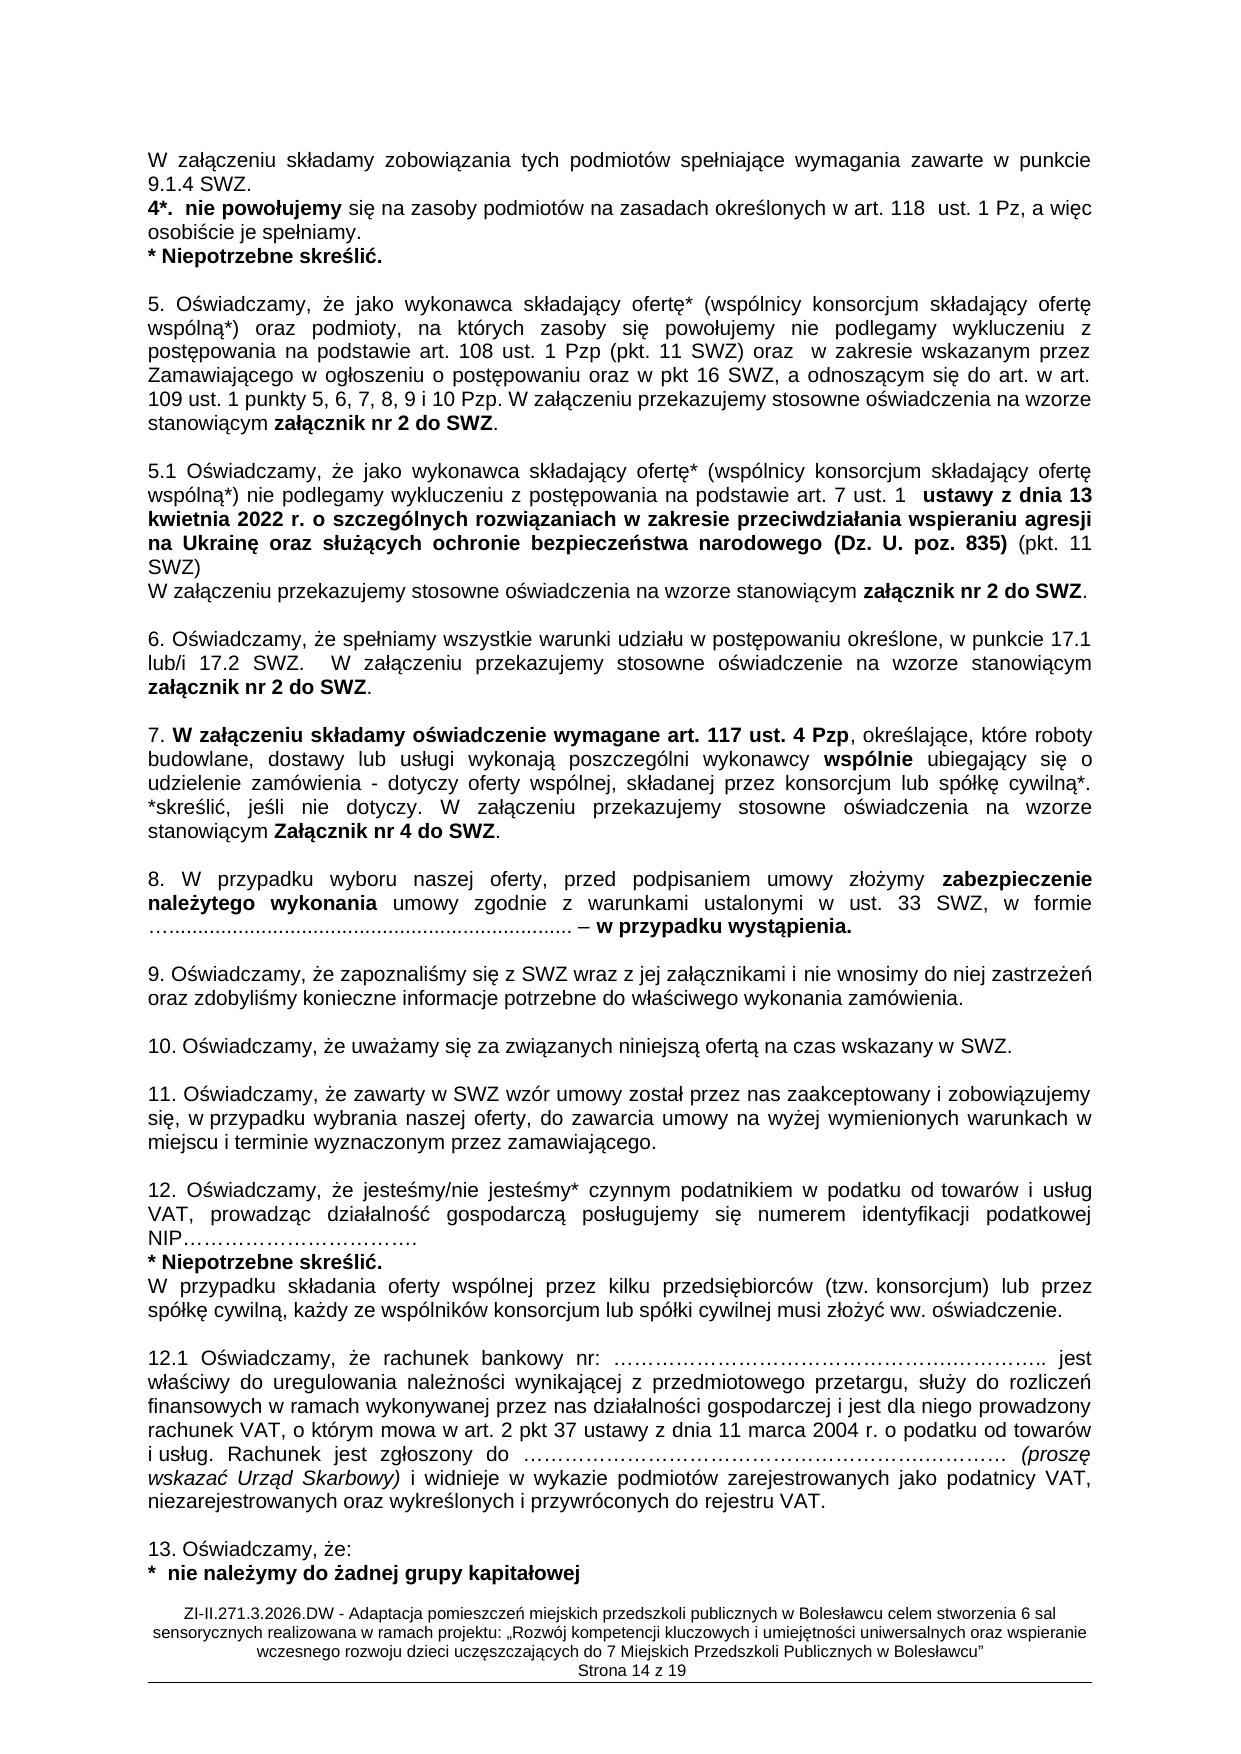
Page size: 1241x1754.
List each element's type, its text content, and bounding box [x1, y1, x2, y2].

text 9. Oświadczamy, że zapoznaliśmy się z SWZ wraz z jej załącznikami i nie wnosimy do niej zastrzeżeń oraz zdobyliśmy konieczne informacje potrzebne do właściwego wykonania zamówienia. [148, 962, 1092, 1010]
text * nie należymy do żadnej grupy kapitałowej [148, 1561, 1092, 1585]
text 6. Oświadczamy, że spełniamy wszystkie warunki udziału w postępowaniu określone, w punkcie 17.1 lub/i 17.2 SWZ. W załączeniu przekazujemy stosowne oświadczenie na wzorze stanowiącym załącznik nr 2 do SWZ. [148, 627, 1092, 699]
text 5. Oświadczamy, że jako wykonawca składający ofertę* (wspólnicy konsorcjum składający ofertę wspólną*) oraz podmioty, na których zasoby się powołujemy nie podlegamy wykluczeniu z postępowania na podstawie art. 108 ust. 1 Pzp (pkt. 11 SWZ) oraz w zakresie wskazanym przez Zamawiającego w ogłoszeniu o postępowaniu oraz w pkt 16 SWZ, a odnoszącym się do art. w art. 109 ust. 1 punkty 5, 6, 7, 8, 9 i 10 Pzp. W załączeniu przekazujemy stosowne oświadczenia na wzorze stanowiącym załącznik nr 2 do SWZ. [148, 291, 1092, 435]
text 4*. nie powołujemy się na zasoby podmiotów na zasadach określonych w art. 118 ust. 1 Pz, a więc osobiście je spełniamy. [148, 196, 1092, 243]
text 12. Oświadczamy, że jesteśmy/nie jesteśmy* czynnym podatnikiem w podatku od towarów i usług VAT, prowadząc działalność gospodarczą posługujemy się numerem identyfikacji podatkowej NIP……………………………. [148, 1178, 1092, 1250]
text 12.1 Oświadczamy, że rachunek bankowy nr: ………………………………………….………….. jest właściwy do uregulowania należności wynikającej z przedmiotowego przetargu, służy do rozliczeń finansowych w ramach wykonywanej przez nas działalności gospodarczej i jest dla niego prowadzony rachunek VAT, o którym mowa w art. 2 pkt 37 ustawy z dnia 11 marca 2004 r. o podatku od towarów i usług. Rachunek jest zgłoszony do ………………………………………………….………… (proszę wskazać Urząd Skarbowy) i widnieje w wykazie podmiotów zarejestrowanych jako podatnicy VAT, niezarejestrowanych oraz wykreślonych i przywróconych do rejestru VAT. [148, 1346, 1092, 1513]
text 5.1 Oświadczamy, że jako wykonawca składający ofertę* (wspólnicy konsorcjum składający ofertę wspólną*) nie podlegamy wykluczeniu z postępowania na podstawie art. 7 ust. 1 ustawy z dnia 13 kwietnia 2022 r. o szczególnych rozwiązaniach w zakresie przeciwdziałania wspieraniu agresji na Ukrainę oraz służących ochronie bezpieczeństwa narodowego (Dz. U. poz. 835) (pkt. 11 SWZ) [148, 459, 1092, 579]
text 7. W załączeniu składamy oświadczenie wymagane art. 117 ust. 4 Pzp, określające, które roboty budowlane, dostawy lub usługi wykonają poszczególni wykonawcy wspólnie ubiegający się o udzielenie zamówienia - dotyczy oferty wspólnej, składanej przez konsorcjum lub spółkę cywilną*. *skreślić, jeśli nie dotyczy. W załączeniu przekazujemy stosowne oświadczenia na wzorze stanowiącym Załącznik nr 4 do SWZ. [148, 723, 1092, 842]
text 13. Oświadczamy, że: [148, 1537, 1092, 1561]
text * Niepotrzebne skreślić. [148, 243, 1092, 267]
text 11. Oświadczamy, że zawarty w SWZ wzór umowy został przez nas zaakceptowany i zobowiązujemy się, w przypadku wybrania naszej oferty, do zawarcia umowy na wyżej wymienionych warunkach w miejscu i terminie wyznaczonym przez zamawiającego. [148, 1082, 1092, 1154]
text W załączeniu składamy zobowiązania tych podmiotów spełniające wymagania zawarte w punkcie 9.1.4 SWZ. [148, 148, 1092, 196]
text 10. Oświadczamy, że uważamy się za związanych niniejszą ofertą na czas wskazany w SWZ. [148, 1034, 1092, 1058]
text * Niepotrzebne skreślić. [148, 1250, 1092, 1274]
text W załączeniu przekazujemy stosowne oświadczenia na wzorze stanowiącym załącznik nr 2 do SWZ. [148, 579, 1092, 603]
text 8. W przypadku wyboru naszej oferty, przed podpisaniem umowy złożymy zabezpieczenie należytego wykonania umowy zgodnie z warunkami ustalonymi w ust. 33 SWZ, w formie …...................................................................... – w przypadku wystąpienia. [148, 866, 1092, 938]
